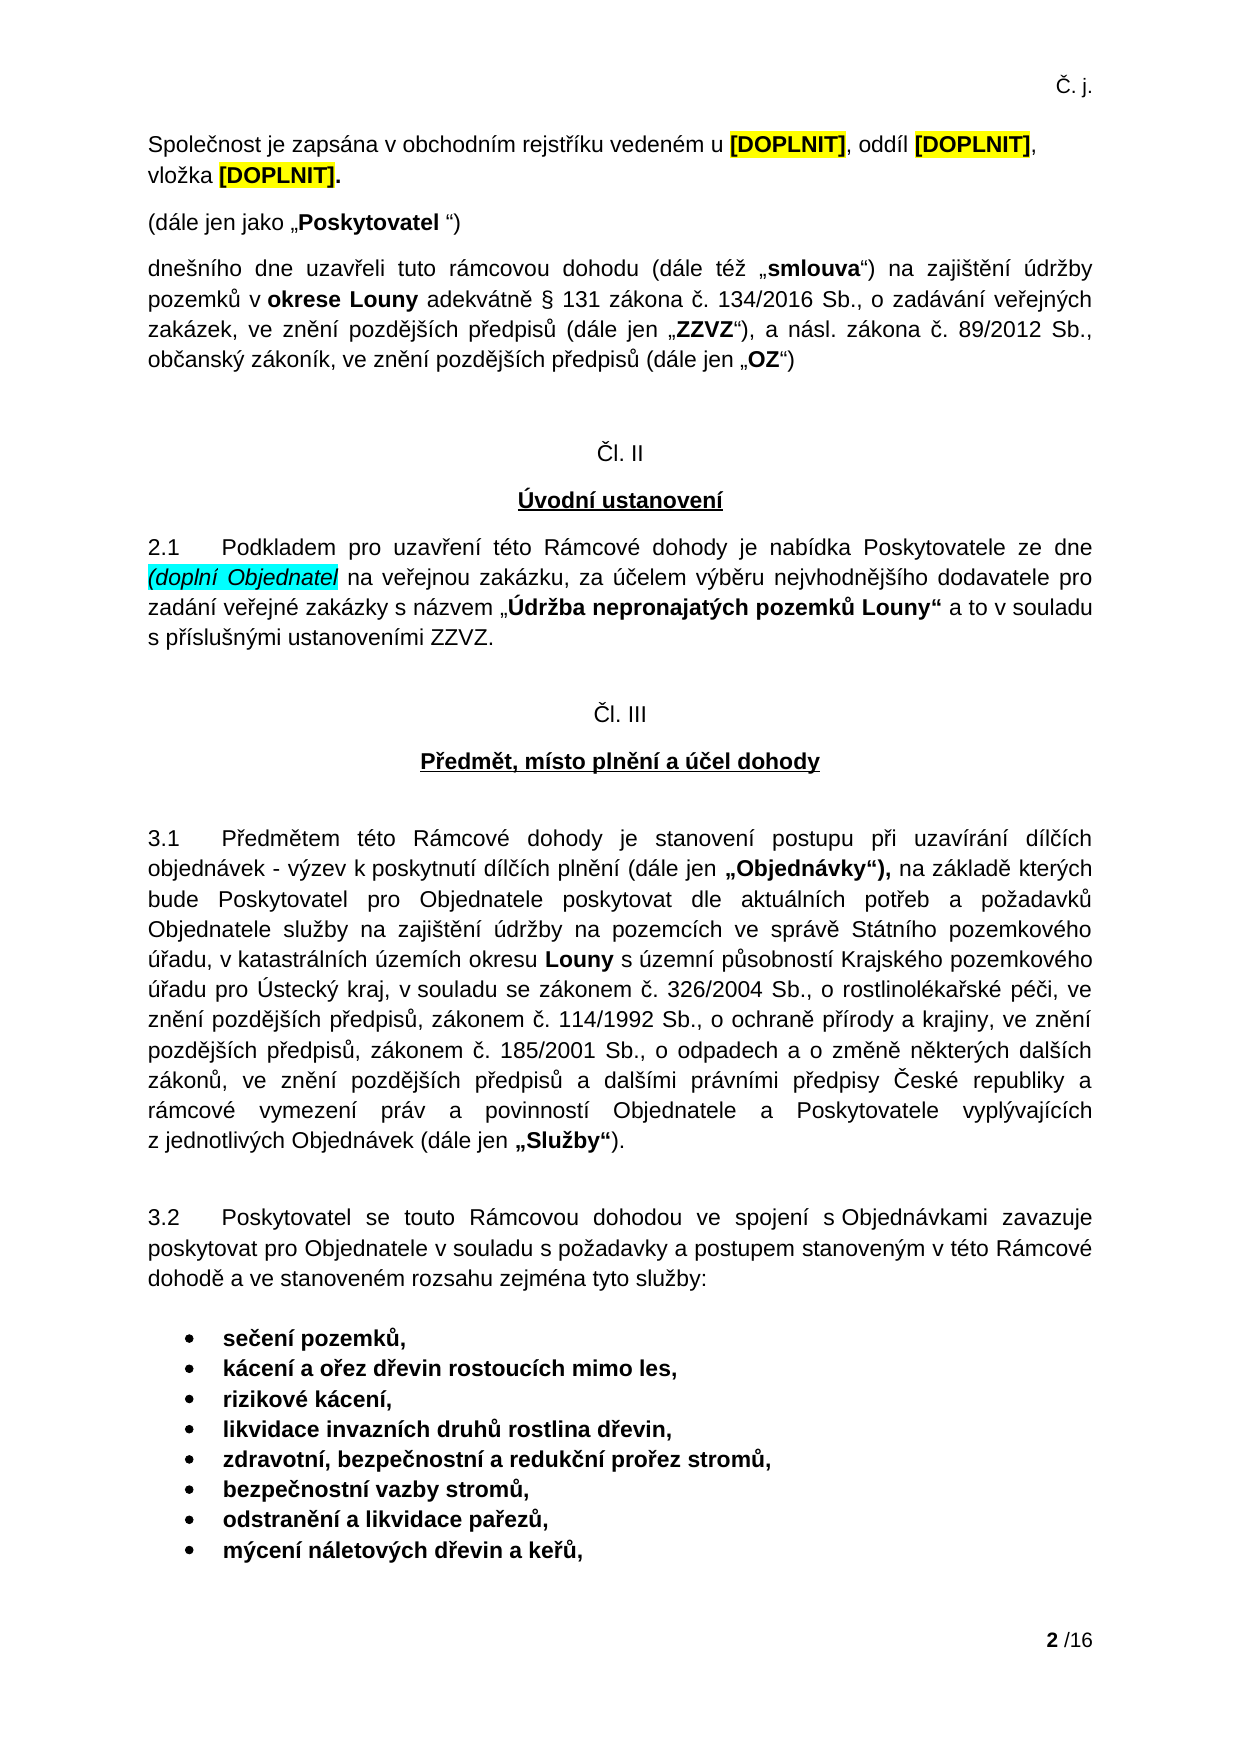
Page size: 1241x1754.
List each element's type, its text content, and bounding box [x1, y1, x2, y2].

list zdravotní, bezpečnostní a redukční prořez stromů, [185, 1446, 1092, 1472]
text Úvodní ustanovení [148, 487, 1093, 513]
text dnešního dne uzavřeli tuto rámcovou dohodu (dále též „smlouva“) na zajištění údržby pozemků v okrese Louny adekvátně § 131 zákona č. 134/2016 Sb., o zadávání veřejných zakázek, ve znění pozdějších předpisů (dále jen „ZZVZ“), a násl. zákona č. 89/2012 Sb., občanský zákoník, ve znění pozdějších předpisů (dále jen „OZ“) [148, 255, 1093, 372]
list mýcení náletových dřevin a keřů, [185, 1537, 1092, 1563]
text Čl. II [148, 440, 1093, 466]
list kácení a ořez dřevin rostoucích mimo les, [185, 1355, 1093, 1382]
list sečení pozemků, [185, 1325, 1093, 1352]
text Společnost je zapsána v obchodním rejstříku vedeném u [DOPLNIT], oddíl [DOPLNIT], vložka [DOPLNIT]. [148, 131, 1093, 188]
subtitle Předmět, místo plnění a účel dohody [148, 748, 1093, 774]
list bezpečnostní vazby stromů, [185, 1476, 1092, 1503]
list Podkladem pro uzavření této Rámcové dohody je nabídka Poskytovatele ze dne (doplní Objednatel na veřejnou zakázku, za účelem výběru nejvhodnějšího dodavatele pro zadání veřejné zakázky s názvem „Údržba nepronajatých pozemků Louny“ a to v souladu s příslušnými ustanoveními ZZVZ. [148, 533, 1093, 651]
list odstranění a likvidace pařezů, [185, 1506, 1092, 1533]
list rizikové kácení, [185, 1386, 1092, 1412]
text (dále jen jako „Poskytovatel “) [148, 208, 1093, 235]
text Čl. III [148, 701, 1093, 728]
list likvidace invazních druhů rostlina dřevin, [185, 1416, 1092, 1442]
list Poskytovatel se touto Rámcovou dohodou ve spojení s Objednávkami zavazuje poskytovat pro Objednatele v souladu s požadavky a postupem stanoveným v této Rámcové dohodě a ve stanoveném rozsahu zejména tyto služby: [148, 1204, 1093, 1291]
list Předmětem této Rámcové dohody je stanovení postupu při uzavírání dílčích objednávek - výzev k poskytnutí dílčích plnění (dále jen „Objednávky“), na základě kterých bude Poskytovatel pro Objednatele poskytovat dle aktuálních potřeb a požadavků Objednatele služby na zajištění údržby na pozemcích ve správě Státního pozemkového úřadu, v katastrálních územích okresu Louny s územní působností Krajského pozemkového úřadu pro Ústecký kraj, v souladu se zákonem č. 326/2004 Sb., o rostlinolékařské péči, ve znění pozdějších předpisů, zákonem č. 114/1992 Sb., o ochraně přírody a krajiny, ve znění pozdějších předpisů, zákonem č. 185/2001 Sb., o odpadech a o změně některých dalších zákonů, ve znění pozdějších předpisů a dalšími právními předpisy České republiky a rámcové vymezení práv a povinností Objednatele a Poskytovatele vyplývajících z jednotlivých Objednávek (dále jen „Služby“). [148, 825, 1093, 1154]
